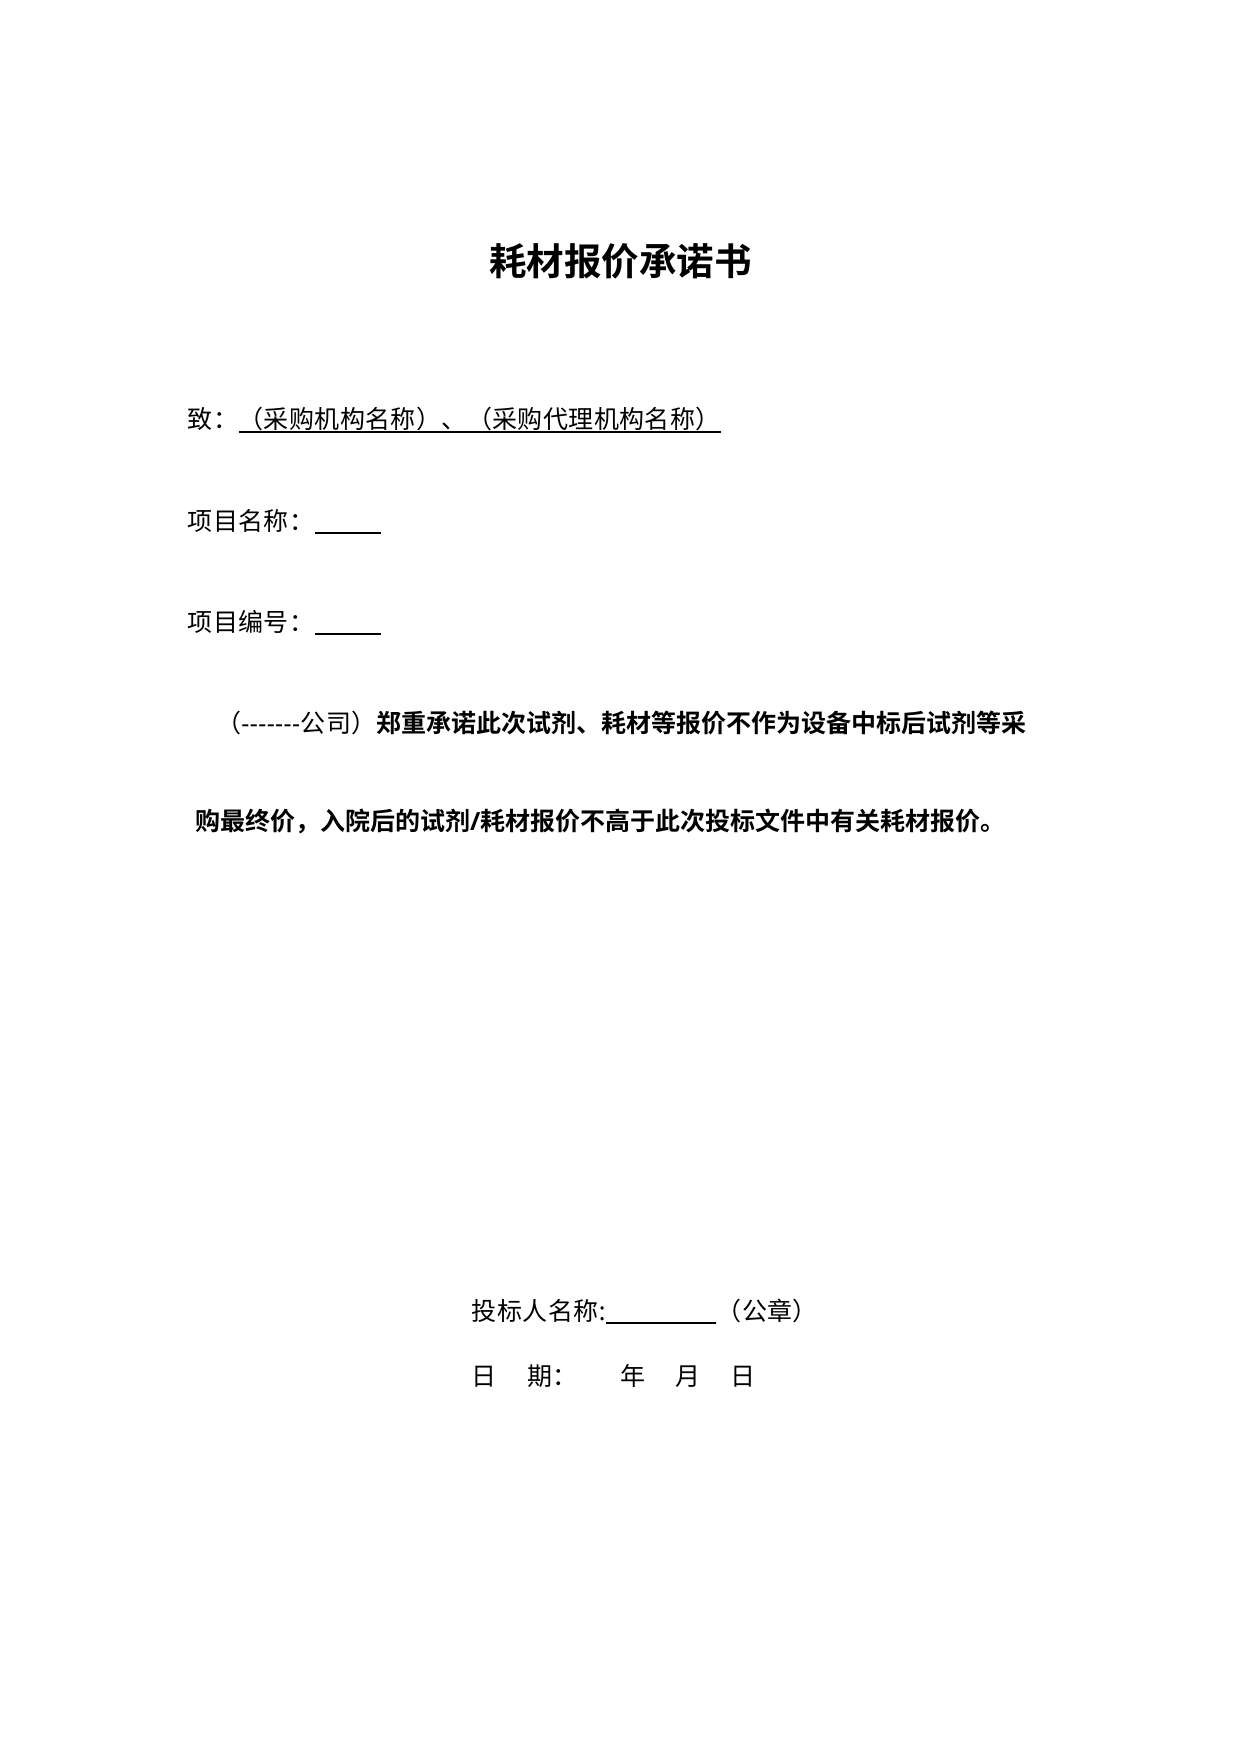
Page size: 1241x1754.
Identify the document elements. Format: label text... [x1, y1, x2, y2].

text 投标人名称: （公章） [187, 1277, 1053, 1342]
text 项目名称： [187, 487, 1053, 552]
text 致：（采购机构名称）、（采购代理机构名称） [187, 386, 1053, 451]
text 日 期： 年 月 日 [187, 1342, 1053, 1407]
text 耗材报价承诺书 [187, 227, 1053, 292]
text （-------公司）郑重承诺此次试剂、耗材等报价不作为设备中标后试剂等采购最终价，入院后的试剂/耗材报价不高于此次投标文件中有关耗材报价。 [195, 689, 1049, 852]
text 项目编号： [187, 588, 1053, 653]
